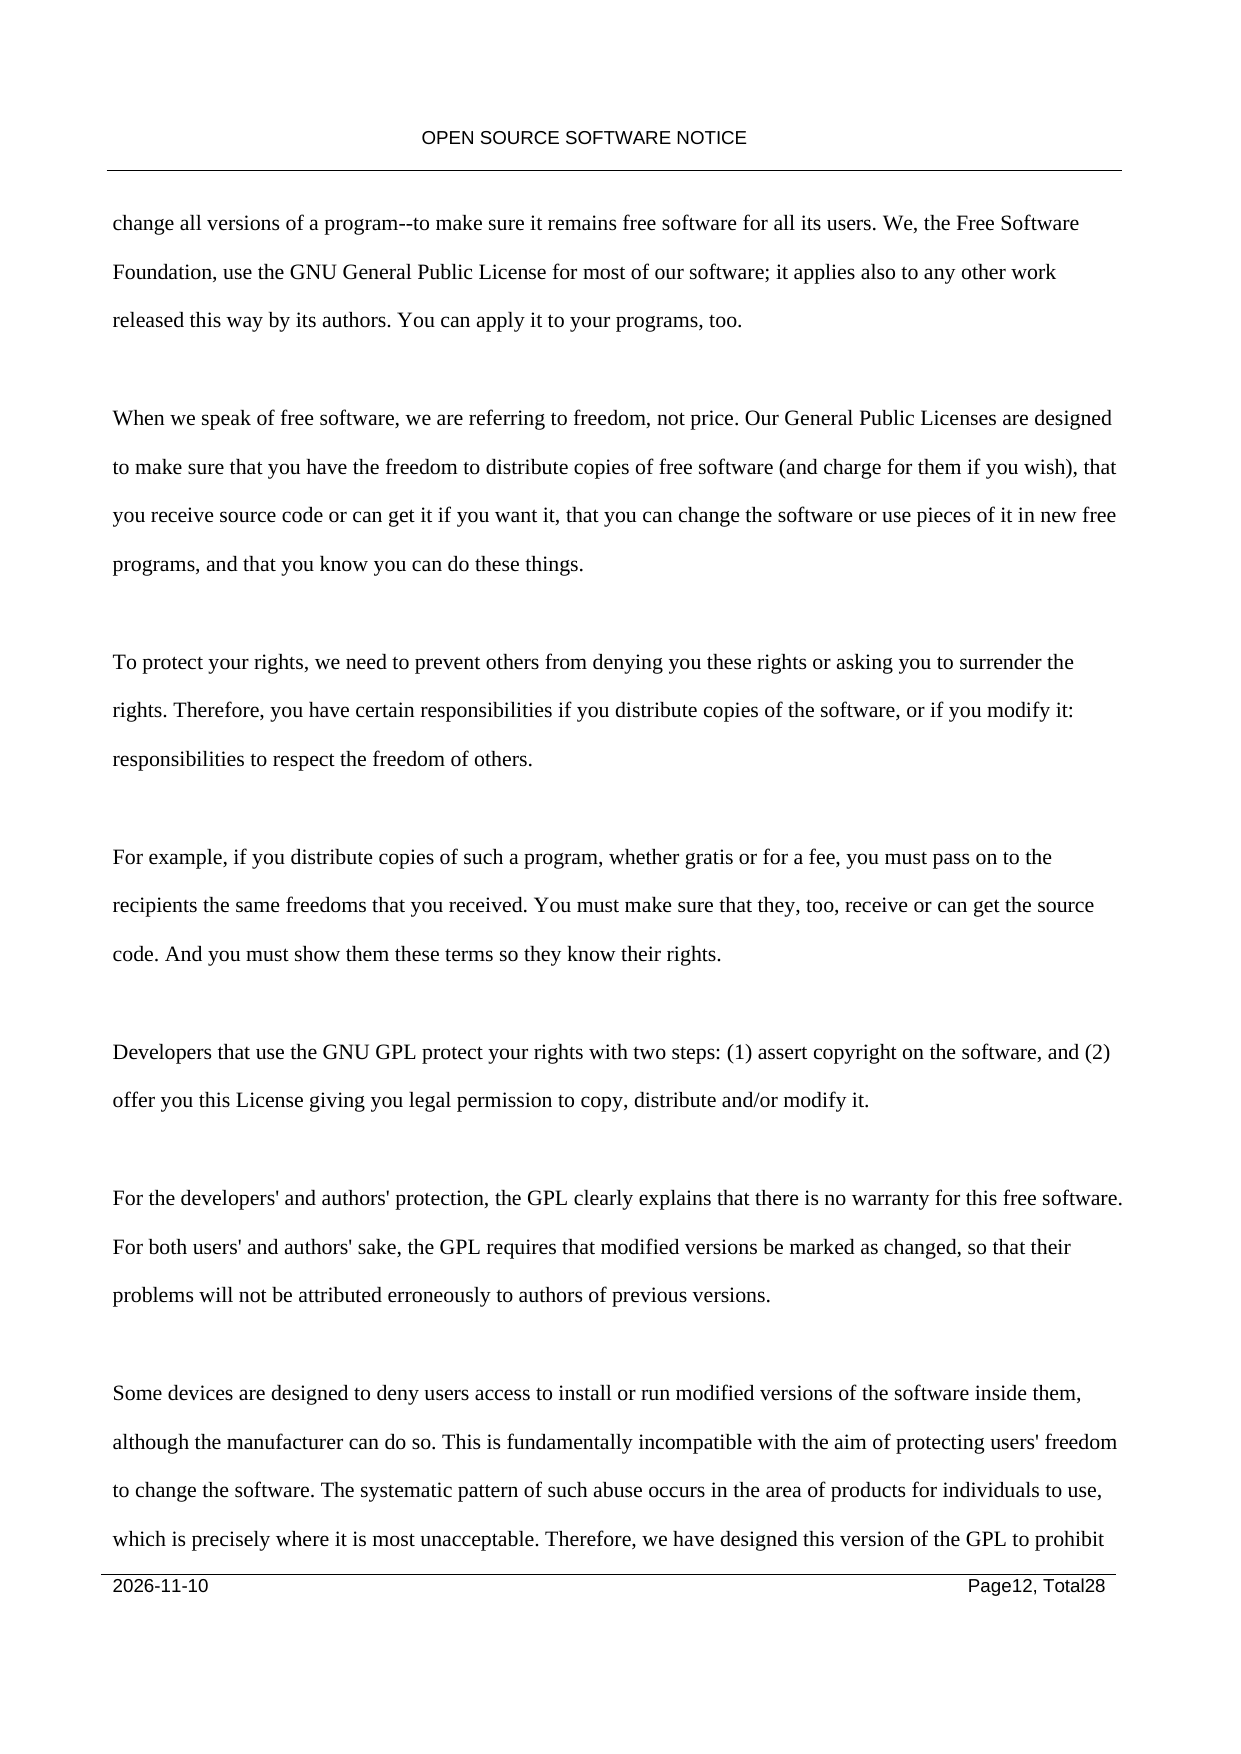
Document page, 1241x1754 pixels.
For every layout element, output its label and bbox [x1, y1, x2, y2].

text [112, 206, 1128, 1555]
